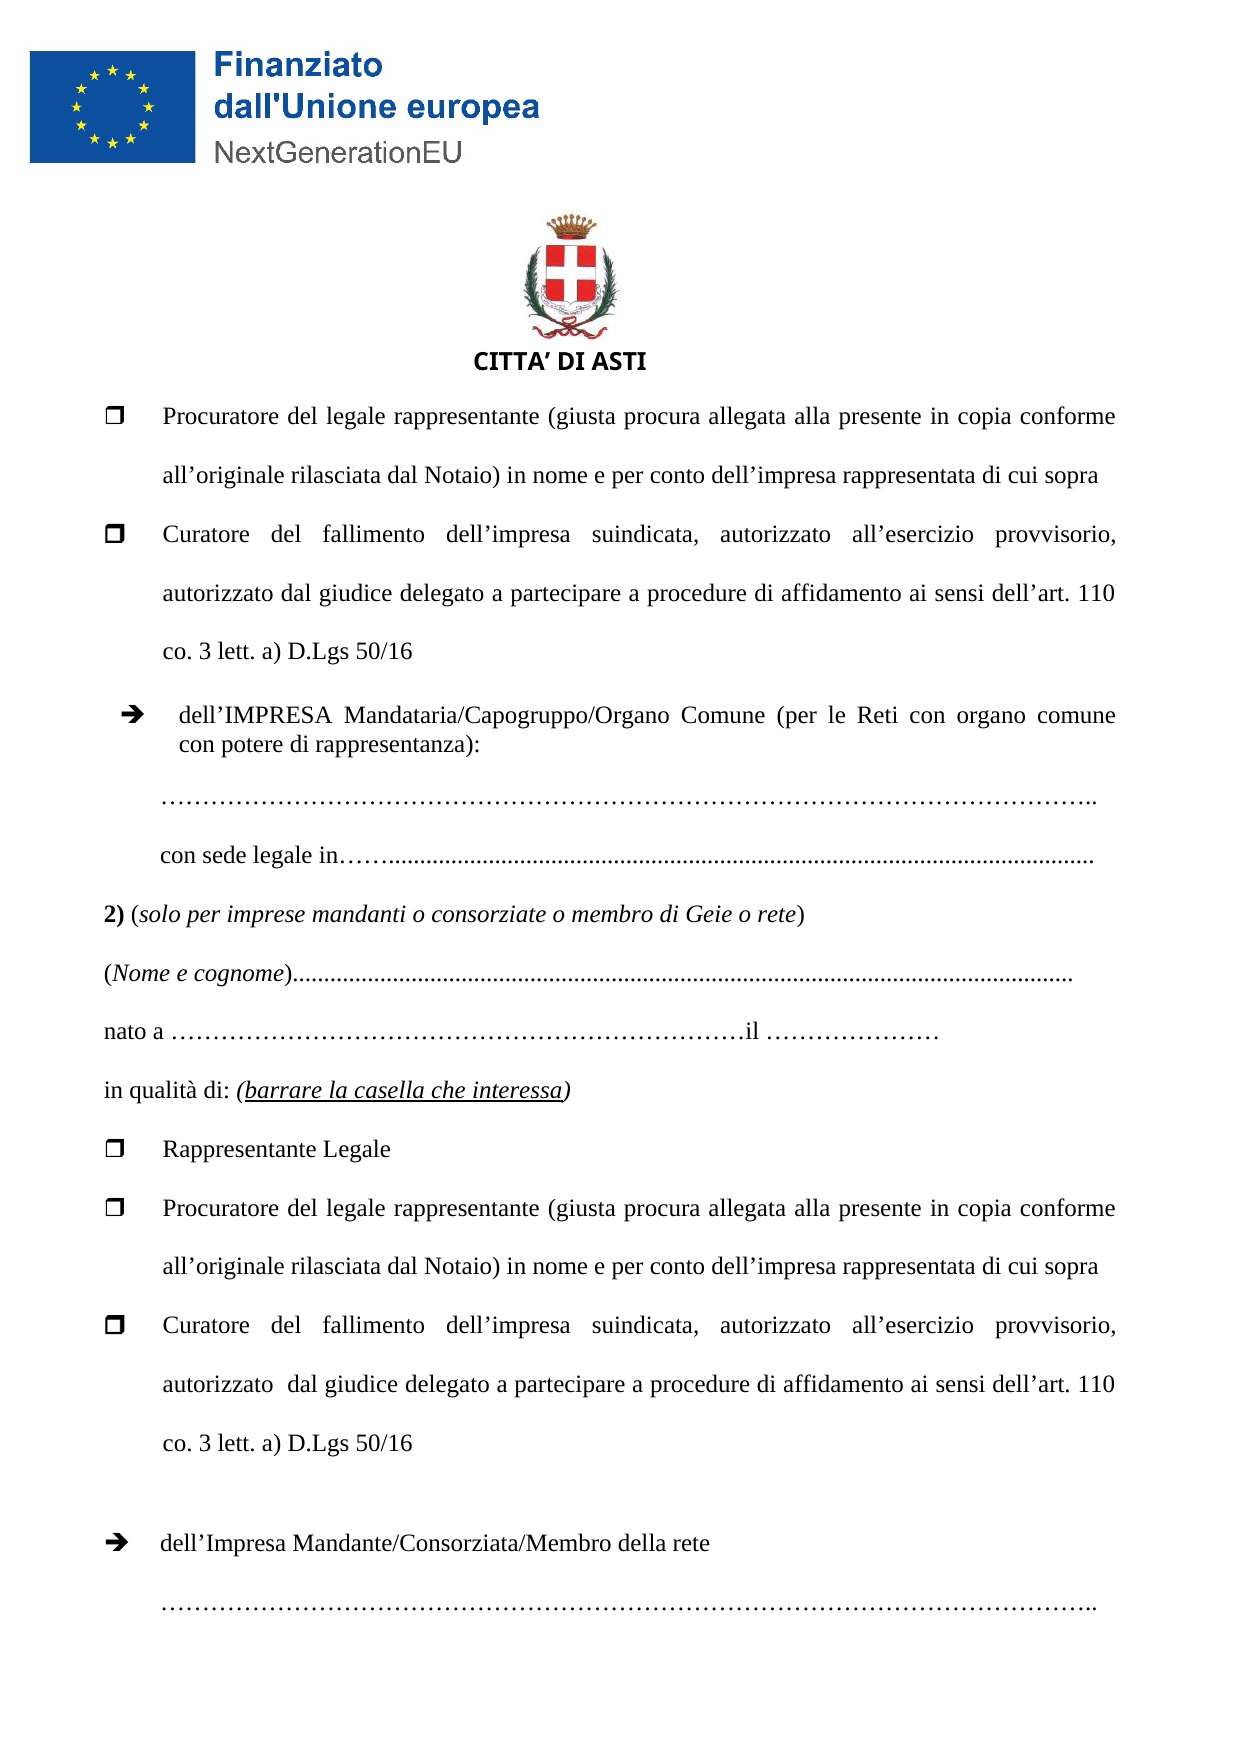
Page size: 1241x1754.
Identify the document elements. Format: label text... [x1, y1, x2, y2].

list dell’Impresa Mandante/Consorziata/Membro della rete [103, 1504, 1117, 1563]
list Procuratore del legale rappresentante (giusta procura allegata alla presente in copia conforme all’originale rilasciata dal Notaio) in nome e per conto dell’impresa rappresentata di cui sopra [103, 1169, 1117, 1287]
text 2) (solo per imprese mandanti o consorziate o membro di Geie o rete) [103, 875, 1117, 934]
list Curatore del fallimento dell’impresa suindicata, autorizzato all’esercizio provvisorio, autorizzato dal giudice delegato a partecipare a procedure di affidamento ai sensi dell’art. 110 co. 3 lett. a) D.Lgs 50/16 [103, 1287, 1117, 1463]
list Curatore del fallimento dell’impresa suindicata, autorizzato all’esercizio provvisorio, autorizzato dal giudice delegato a partecipare a procedure di affidamento ai sensi dell’art. 110 co. 3 lett. a) D.Lgs 50/16 [103, 495, 1117, 672]
list Procuratore del legale rappresentante (giusta procura allegata alla presente in copia conforme all’originale rilasciata dal Notaio) in nome e per conto dell’impresa rappresentata di cui sopra [103, 378, 1117, 495]
list Rappresentante Legale [103, 1110, 1117, 1169]
text (Nome e cognome)............................................................................................................................. [103, 934, 1117, 993]
text con sede legale in……................................................................................................................. [103, 817, 1117, 875]
text ………………………………………………………………………………………………….. [103, 758, 1117, 817]
text in qualità di: (barrare la casella che interessa) [103, 1052, 1117, 1110]
list dell’IMPRESA Mandataria/Capogruppo/Organo Comune (per le Reti con organo comune con potere di rappresentanza): [119, 700, 1117, 758]
picture [17, 34, 584, 177]
picture [505, 210, 635, 344]
text nato a ……………………………………………………………il ………………… [103, 993, 1117, 1052]
text ………………………………………………………………………………………………….. [103, 1563, 1117, 1622]
